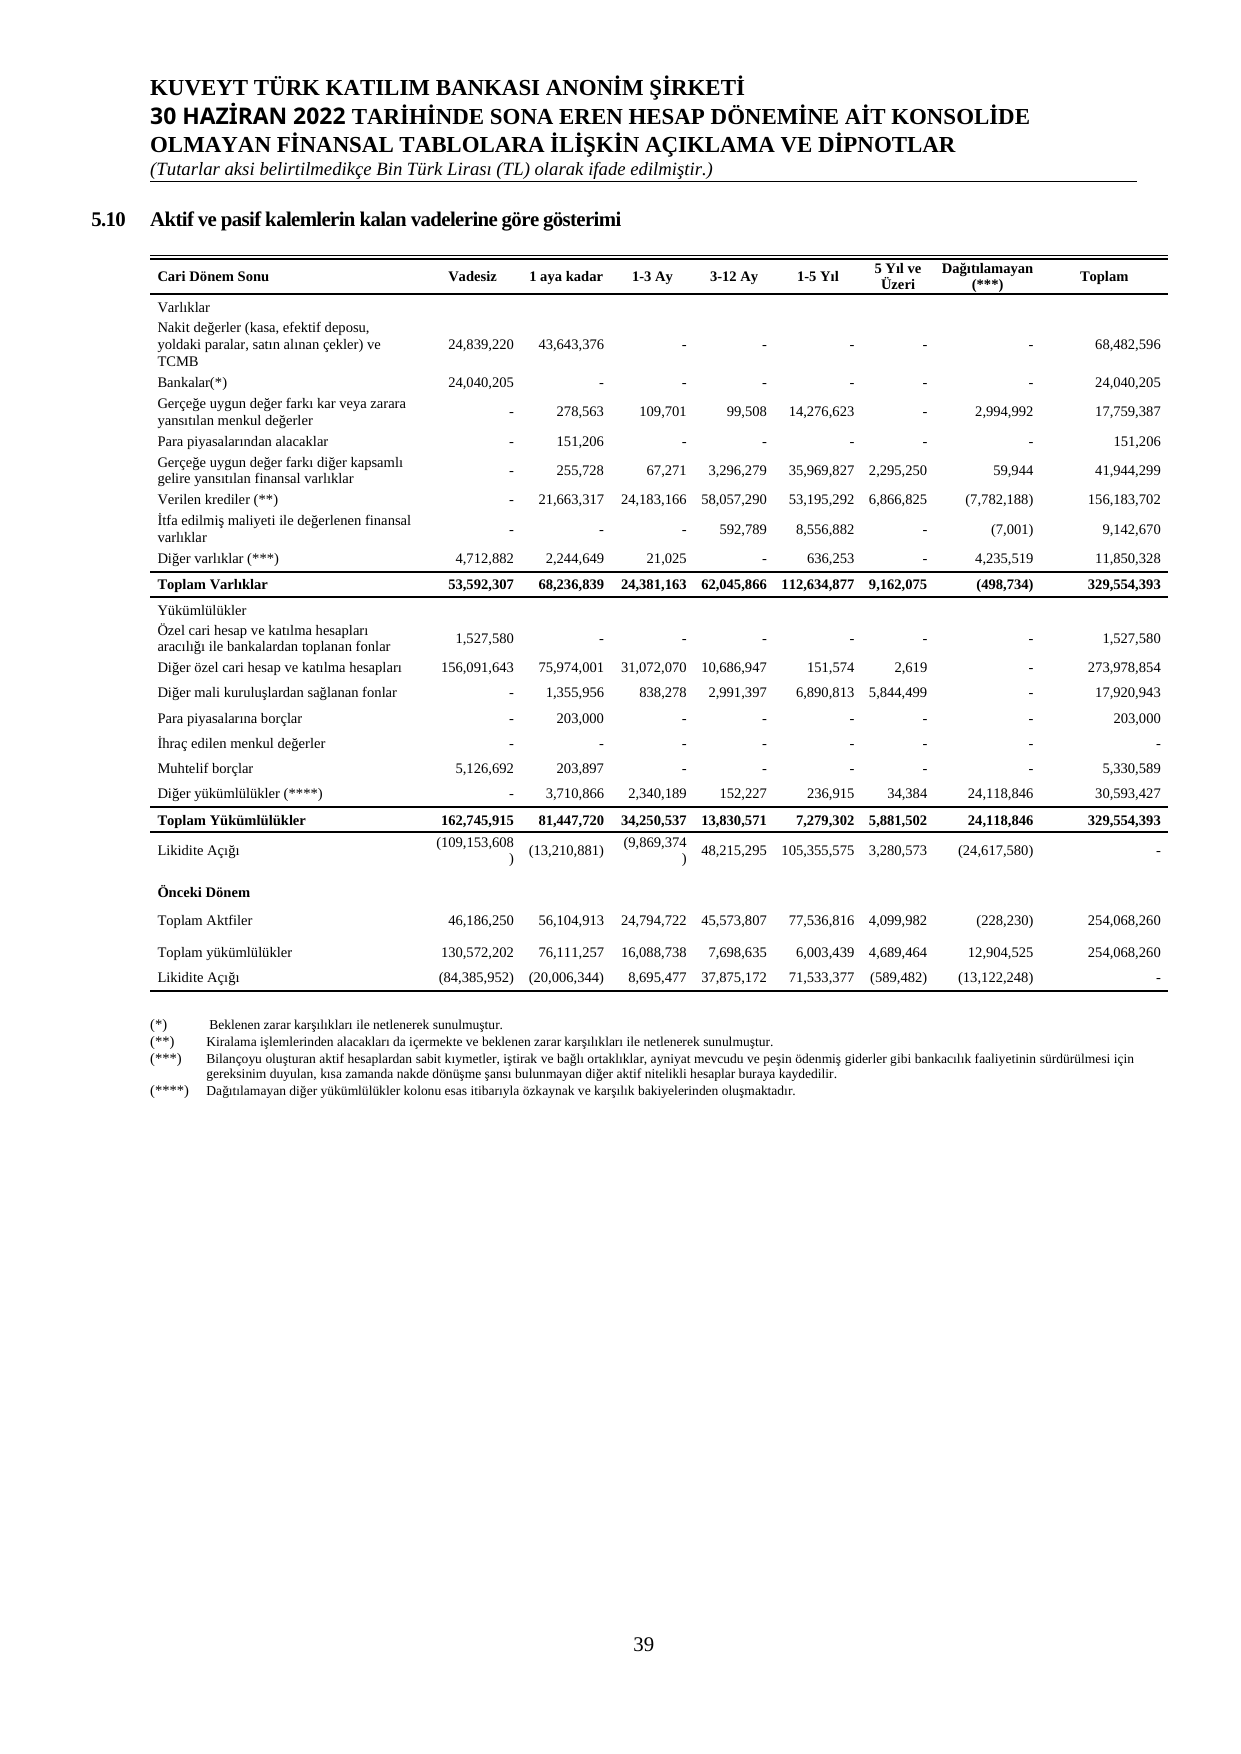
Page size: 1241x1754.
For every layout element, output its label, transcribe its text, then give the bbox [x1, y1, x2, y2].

text (****) Dağıtılamayan diğer yükümlülükler kolonu esas itibarıyla özkaynak ve karşılık bakiyelerinden oluşmaktadır. [150, 1082, 1137, 1098]
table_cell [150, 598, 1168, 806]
text (***) Bilançoyu oluşturan aktif hesaplardan sabit kıymetler, iştirak ve bağlı ortaklıklar, ayniyat mevcudu ve peşin ödenmiş giderler gibi bankacılık faaliyetinin sürdürülmesi için gereksinim duyulan, kısa zamanda nakde dönüşme şansı bulunmayan diğer aktif nitelikli hesaplar buraya kaydedilir. [150, 1049, 1137, 1082]
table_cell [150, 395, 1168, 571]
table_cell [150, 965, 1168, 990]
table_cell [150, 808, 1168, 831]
text 5.10 Aktif ve pasif kalemlerin kalan vadelerine göre gösterimi [91, 207, 1137, 231]
text (*) Beklenen zarar karşılıkları ile netlenerek sunulmuştur. [150, 1016, 1137, 1033]
text (**) Kiralama işlemlerinden alacakları da içermekte ve beklenen zarar karşılıkları ile netlenerek sunulmuştur. [150, 1033, 1137, 1049]
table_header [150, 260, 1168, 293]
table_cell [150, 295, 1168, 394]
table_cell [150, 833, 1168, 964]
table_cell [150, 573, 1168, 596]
